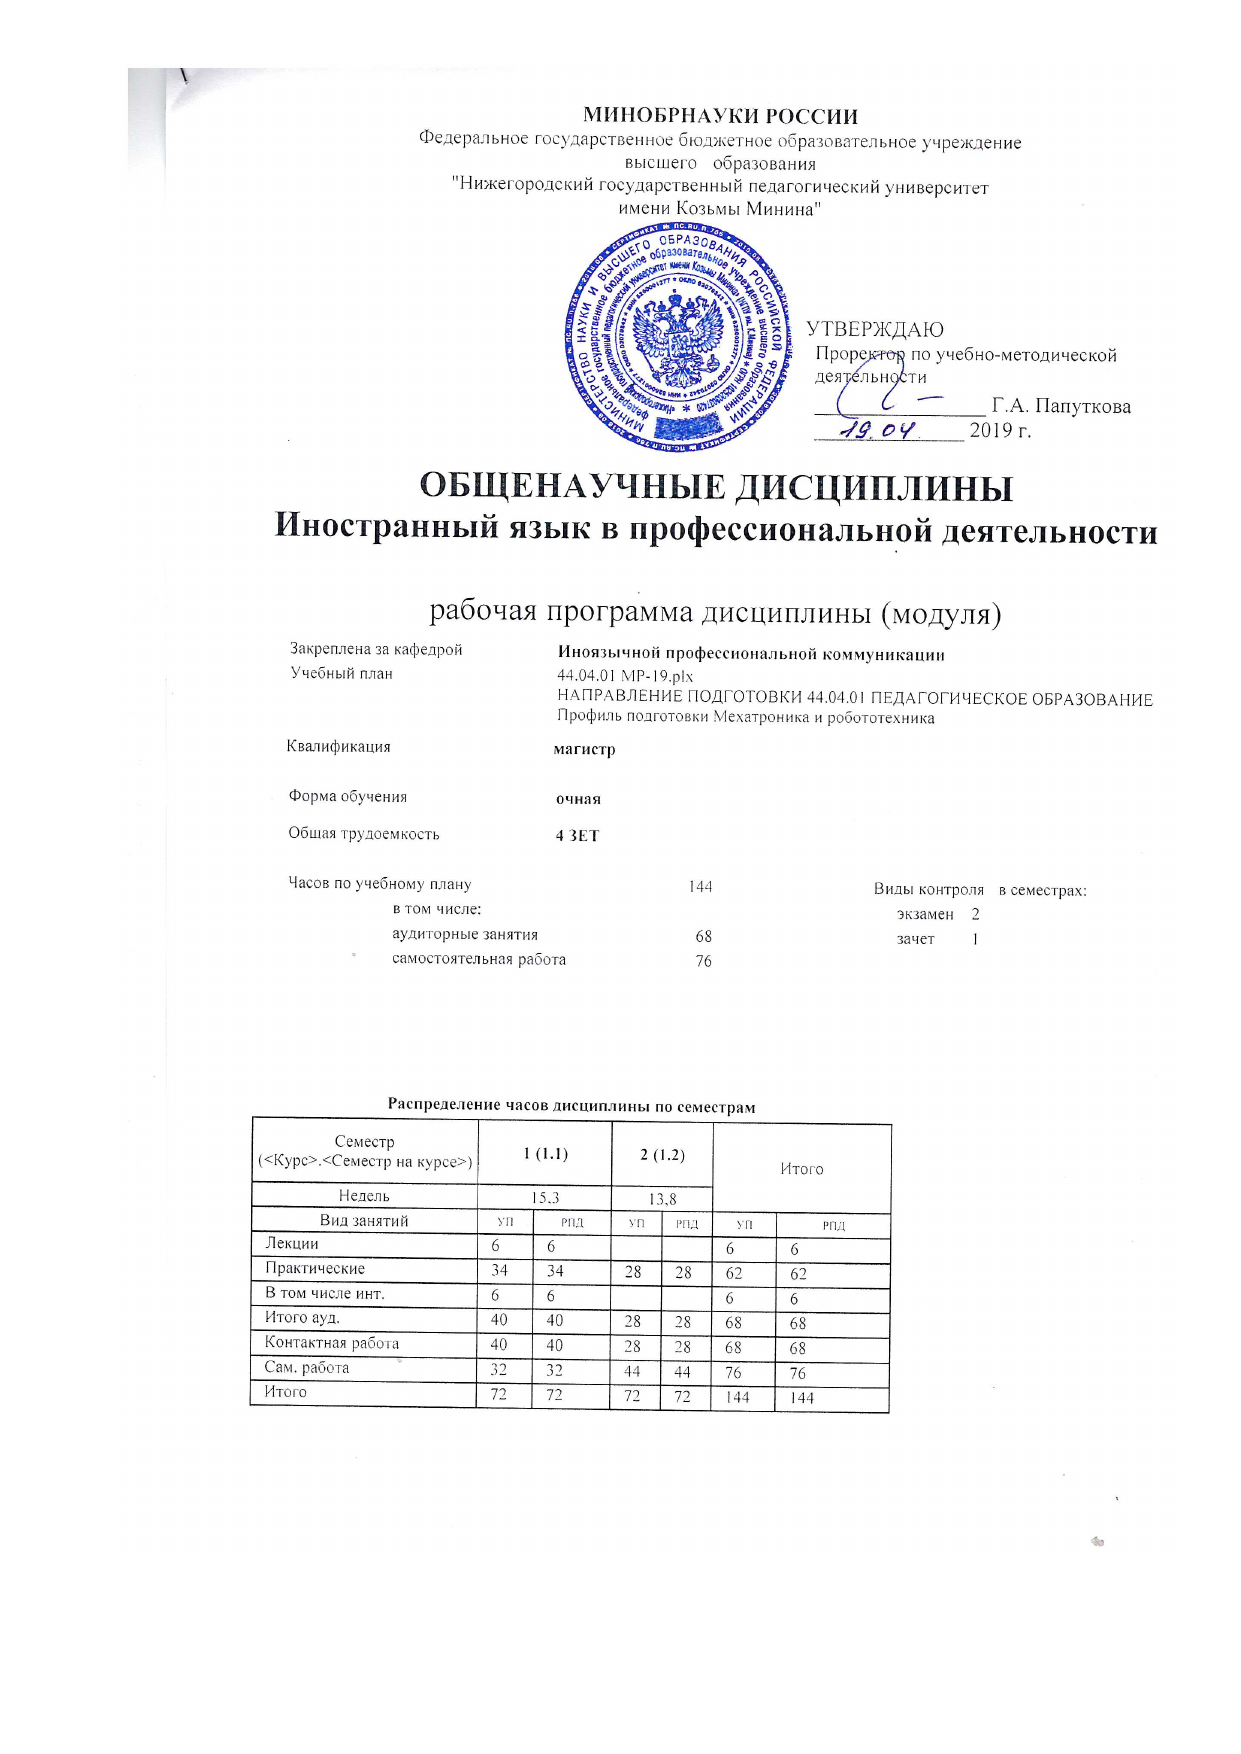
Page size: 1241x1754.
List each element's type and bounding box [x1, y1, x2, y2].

picture [118, 59, 1182, 1564]
